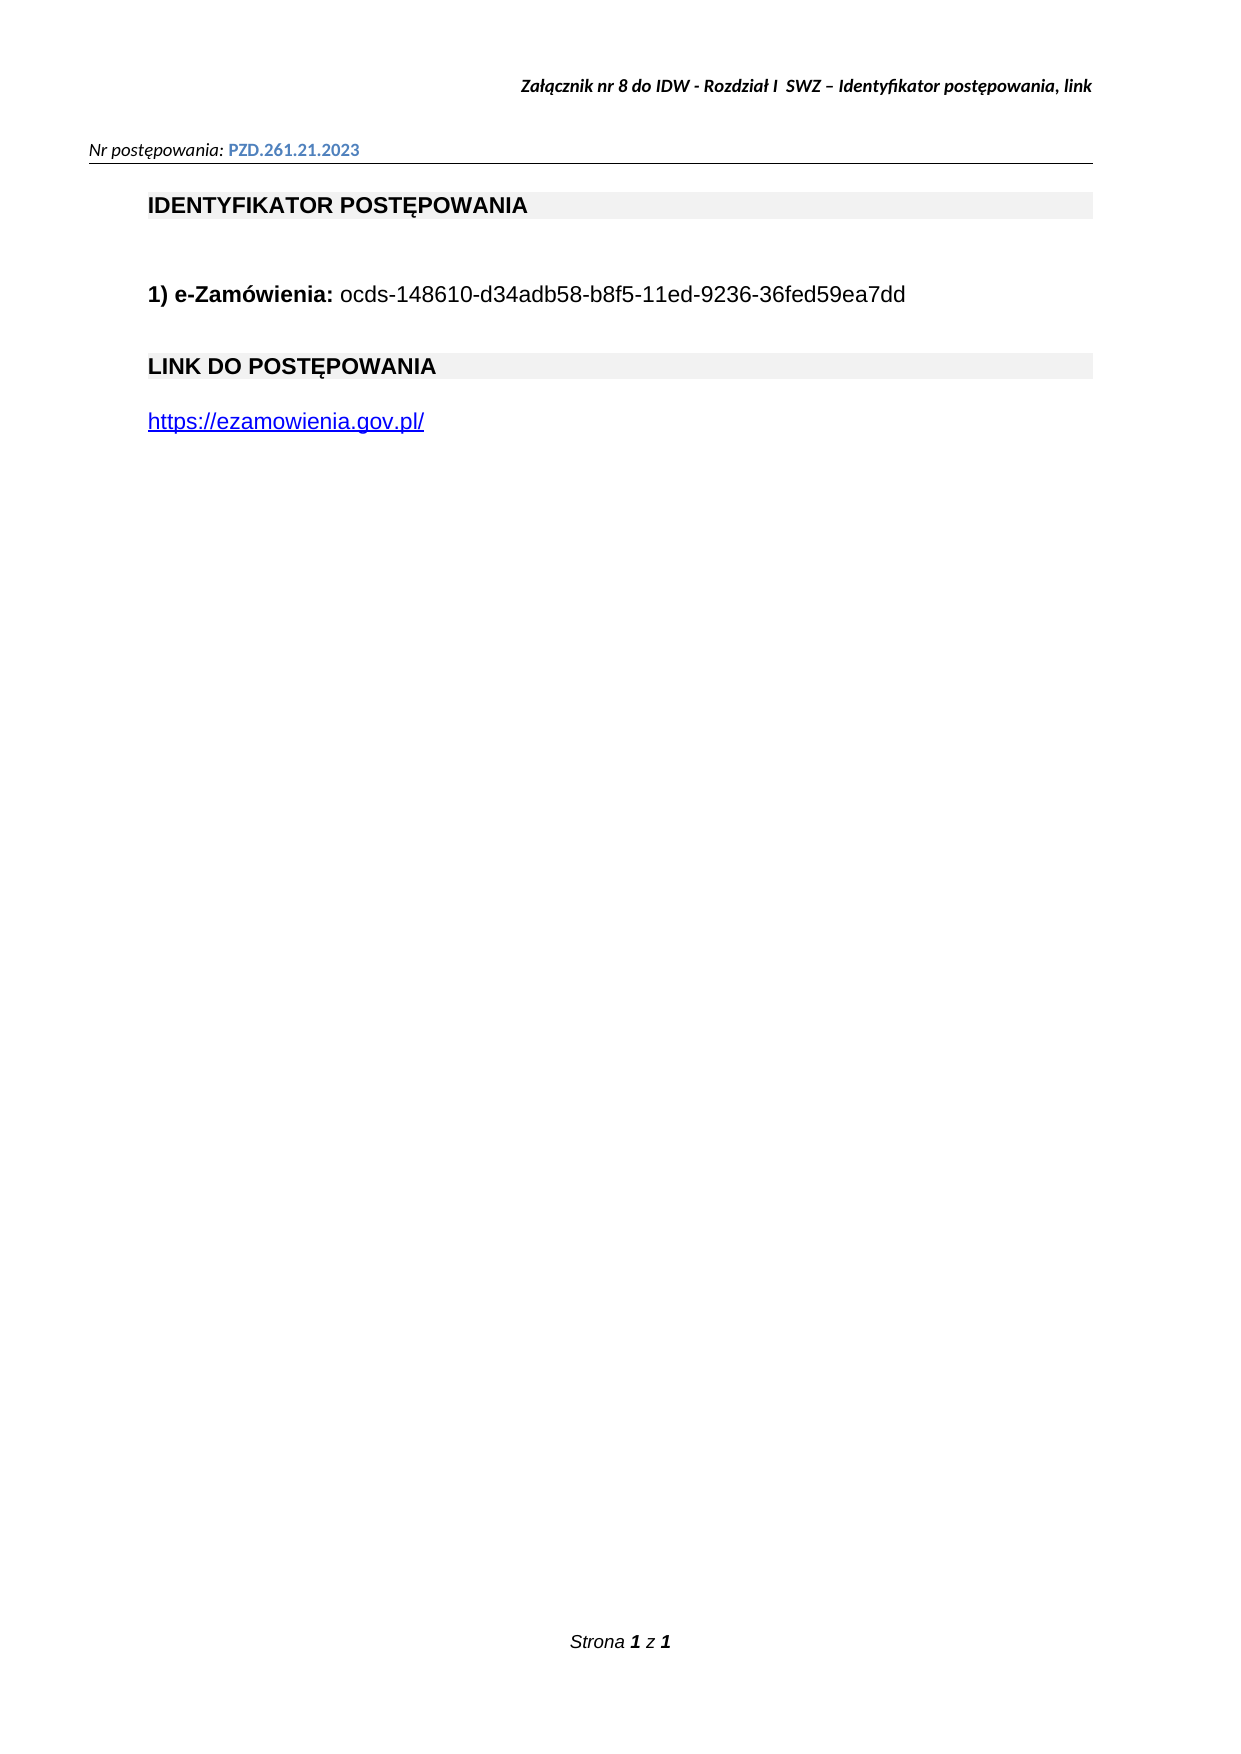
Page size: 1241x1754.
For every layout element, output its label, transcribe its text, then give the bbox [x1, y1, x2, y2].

text LINK DO POSTĘPOWANIA [148, 353, 1093, 379]
text https://ezamowienia.gov.pl/ [148, 408, 1093, 434]
text 1) e-Zamówienia: ocds-148610-d34adb58-b8f5-11ed-9236-36fed59ea7dd [148, 281, 1093, 307]
text IDENTYFIKATOR POSTĘPOWANIA [148, 192, 1093, 219]
